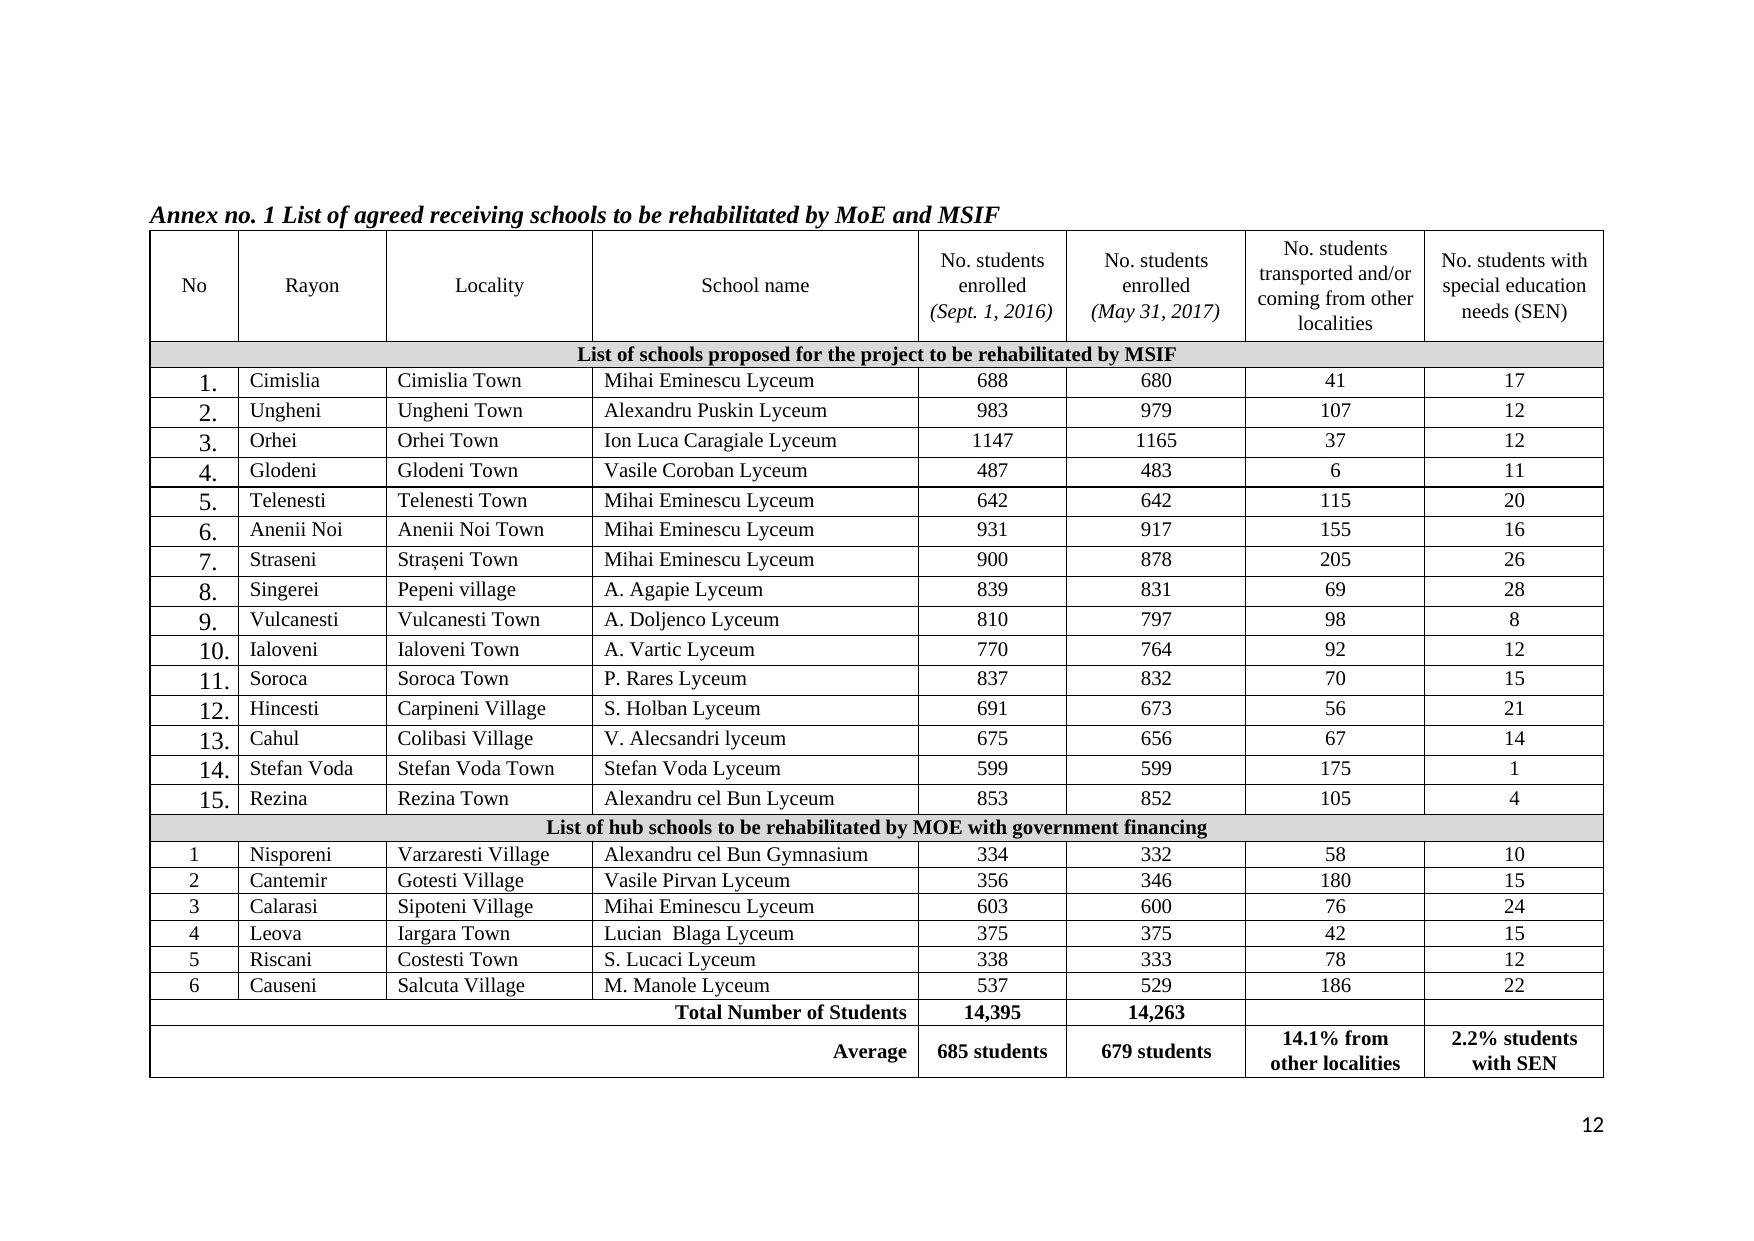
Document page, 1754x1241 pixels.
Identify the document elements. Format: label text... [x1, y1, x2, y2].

table_cell 931 [919, 517, 1066, 546]
table_cell [151, 368, 238, 397]
table_cell 1 [1425, 756, 1603, 784]
table_cell 333 [1067, 947, 1245, 972]
table_cell 15 [1425, 666, 1603, 695]
table_header No. students transported and/or coming from other localities [1246, 231, 1424, 341]
table_cell 6 [1246, 458, 1424, 486]
table_cell Alexandru cel Bun Gymnasium [593, 842, 918, 867]
table_cell 375 [1067, 921, 1245, 946]
table_cell [151, 726, 238, 754]
table_cell Nisporeni [239, 842, 386, 867]
table_cell 770 [919, 636, 1066, 665]
table_cell [151, 696, 238, 725]
table_cell [151, 458, 238, 486]
table_cell 680 [1067, 368, 1245, 397]
table_cell 14,395 [919, 1000, 1066, 1025]
table_cell A. Vartic Lyceum [593, 636, 918, 665]
table_cell 917 [1067, 517, 1245, 546]
table_cell 679 students [1067, 1026, 1245, 1077]
subtitle Annex no. 1 List of agreed receiving schools to be rehabilitated by MoE and MSIF [150, 200, 1604, 229]
table_cell Cimislia [239, 368, 386, 397]
table_cell 105 [1246, 785, 1424, 814]
table_cell 1 [151, 842, 238, 867]
table_cell 673 [1067, 696, 1245, 725]
table_cell 8 [1425, 607, 1603, 635]
table_cell 878 [1067, 547, 1245, 576]
table_cell 356 [919, 868, 1066, 893]
table_cell Vasile Pirvan Lyceum [593, 868, 918, 893]
table_cell 375 [919, 921, 1066, 946]
table_cell Anenii Noi [239, 517, 386, 546]
table_cell Telenesti [239, 488, 386, 516]
table_cell 837 [919, 666, 1066, 695]
table_cell A. Doljenco Lyceum [593, 607, 918, 635]
table_cell 599 [1067, 756, 1245, 784]
table_cell 11 [1425, 458, 1603, 486]
table_cell Calarasi [239, 894, 386, 919]
table_cell [151, 517, 238, 546]
table_cell 24 [1425, 894, 1603, 919]
table_cell 186 [1246, 973, 1424, 999]
table_cell 14 [1425, 726, 1603, 754]
table_cell Soroca [239, 666, 386, 695]
table_cell 1165 [1067, 428, 1245, 457]
table_cell 205 [1246, 547, 1424, 576]
table_cell S. Lucaci Lyceum [593, 947, 918, 972]
table_cell 56 [1246, 696, 1424, 725]
table_cell 529 [1067, 973, 1245, 999]
table_cell 155 [1246, 517, 1424, 546]
table_header No. students enrolled (Sept. 1, 2016) [919, 231, 1066, 341]
table_cell [151, 756, 238, 784]
table_cell 810 [919, 607, 1066, 635]
table_cell 115 [1246, 488, 1424, 516]
table_cell List of schools proposed for the project to be rehabilitated by MSIF [151, 342, 1603, 367]
table_cell 12 [1425, 636, 1603, 665]
table_cell Mihai Eminescu Lyceum [593, 517, 918, 546]
table_cell 691 [919, 696, 1066, 725]
table_cell 37 [1246, 428, 1424, 457]
table_cell [1425, 1000, 1603, 1025]
table_cell 67 [1246, 726, 1424, 754]
table_cell 42 [1246, 921, 1424, 946]
table_cell Cantemir [239, 868, 386, 893]
table_header No [151, 231, 238, 341]
table_cell 70 [1246, 666, 1424, 695]
table_cell [151, 547, 238, 576]
table_cell 600 [1067, 894, 1245, 919]
table_cell Varzaresti Village [387, 842, 592, 867]
table_cell 764 [1067, 636, 1245, 665]
table_cell 332 [1067, 842, 1245, 867]
table_cell 41 [1246, 368, 1424, 397]
table_cell 839 [919, 577, 1066, 606]
table_cell 17 [1425, 368, 1603, 397]
table_cell [151, 607, 238, 635]
table_cell Rezina [239, 785, 386, 814]
table_cell Orhei Town [387, 428, 592, 457]
table_cell Lucian Blaga Lyceum [593, 921, 918, 946]
table_cell 180 [1246, 868, 1424, 893]
table_cell [151, 488, 238, 516]
table_cell Vulcanesti [239, 607, 386, 635]
table_cell 76 [1246, 894, 1424, 919]
table_cell 853 [919, 785, 1066, 814]
table_cell 537 [919, 973, 1066, 999]
table_cell Stefan Voda Lyceum [593, 756, 918, 784]
table_cell Mihai Eminescu Lyceum [593, 488, 918, 516]
table_cell 2 [151, 868, 238, 893]
table_cell 797 [1067, 607, 1245, 635]
table_cell Vulcanesti Town [387, 607, 592, 635]
table_cell 15 [1425, 921, 1603, 946]
table_cell 6 [151, 973, 238, 999]
table_cell Riscani [239, 947, 386, 972]
table_header Locality [387, 231, 592, 341]
table_cell Salcuta Village [387, 973, 592, 999]
table_cell 26 [1425, 547, 1603, 576]
table_cell Alexandru Puskin Lyceum [593, 398, 918, 427]
table_cell 98 [1246, 607, 1424, 635]
table_cell 642 [1067, 488, 1245, 516]
table_cell Ungheni Town [387, 398, 592, 427]
table_cell 852 [1067, 785, 1245, 814]
table_cell Telenesti Town [387, 488, 592, 516]
table_cell 487 [919, 458, 1066, 486]
table_cell [151, 785, 238, 814]
table_cell 2.2% students with SEN [1425, 1026, 1603, 1077]
table_cell Vasile Coroban Lyceum [593, 458, 918, 486]
table_cell Anenii Noi Town [387, 517, 592, 546]
table_cell Ialoveni Town [387, 636, 592, 665]
table_cell 599 [919, 756, 1066, 784]
table_cell 900 [919, 547, 1066, 576]
table_header School name [593, 231, 918, 341]
table_cell 12 [1425, 428, 1603, 457]
table_cell Orhei [239, 428, 386, 457]
table_cell Mihai Eminescu Lyceum [593, 894, 918, 919]
table_cell 58 [1246, 842, 1424, 867]
table_cell Hincesti [239, 696, 386, 725]
table_cell 28 [1425, 577, 1603, 606]
table_cell 979 [1067, 398, 1245, 427]
table_cell Cahul [239, 726, 386, 754]
table_cell Glodeni [239, 458, 386, 486]
table_cell Ialoveni [239, 636, 386, 665]
table_cell 4 [1425, 785, 1603, 814]
table_cell Colibasi Village [387, 726, 592, 754]
table_cell Ungheni [239, 398, 386, 427]
table_cell Soroca Town [387, 666, 592, 695]
table_cell Rezina Town [387, 785, 592, 814]
table_cell [151, 398, 238, 427]
table_cell Glodeni Town [387, 458, 592, 486]
table_cell [1246, 1000, 1424, 1025]
table_cell 4 [151, 921, 238, 946]
table_cell A. Agapie Lyceum [593, 577, 918, 606]
table_cell Pepeni village [387, 577, 592, 606]
table_cell 675 [919, 726, 1066, 754]
table_cell [151, 428, 238, 457]
table_cell 107 [1246, 398, 1424, 427]
table_cell Gotesti Village [387, 868, 592, 893]
table_cell Average [151, 1026, 918, 1077]
table_cell 5 [151, 947, 238, 972]
table_cell Straseni [239, 547, 386, 576]
table_cell 346 [1067, 868, 1245, 893]
table_cell Stefan Voda Town [387, 756, 592, 784]
table_cell 338 [919, 947, 1066, 972]
table_cell 175 [1246, 756, 1424, 784]
table_cell 69 [1246, 577, 1424, 606]
table_header Rayon [239, 231, 386, 341]
table_cell 688 [919, 368, 1066, 397]
table_cell Carpineni Village [387, 696, 592, 725]
table_cell 14,263 [1067, 1000, 1245, 1025]
table_cell Iargara Town [387, 921, 592, 946]
table_cell 78 [1246, 947, 1424, 972]
table_cell 20 [1425, 488, 1603, 516]
table_cell [151, 666, 238, 695]
table_cell Cimislia Town [387, 368, 592, 397]
table_cell 603 [919, 894, 1066, 919]
table_cell P. Rares Lyceum [593, 666, 918, 695]
table_cell 831 [1067, 577, 1245, 606]
table_cell Mihai Eminescu Lyceum [593, 547, 918, 576]
table_cell 92 [1246, 636, 1424, 665]
table_cell 15 [1425, 868, 1603, 893]
table_header No. students with special education needs (SEN) [1425, 231, 1603, 341]
table_cell 1147 [919, 428, 1066, 457]
table_cell Mihai Eminescu Lyceum [593, 368, 918, 397]
table_cell 3 [151, 894, 238, 919]
table_cell 483 [1067, 458, 1245, 486]
table_cell Sipoteni Village [387, 894, 592, 919]
table_cell Leova [239, 921, 386, 946]
table_cell S. Holban Lyceum [593, 696, 918, 725]
table_cell 685 students [919, 1026, 1066, 1077]
table_cell 14.1% from other localities [1246, 1026, 1424, 1077]
table_header No. students enrolled (May 31, 2017) [1067, 231, 1245, 341]
table_cell List of hub schools to be rehabilitated by MOE with government financing [151, 815, 1603, 841]
table_cell Total Number of Students [151, 1000, 918, 1025]
table_cell 656 [1067, 726, 1245, 754]
table_cell 16 [1425, 517, 1603, 546]
table_cell Singerei [239, 577, 386, 606]
table_cell 12 [1425, 398, 1603, 427]
table_cell V. Alecsandri lyceum [593, 726, 918, 754]
table_cell 642 [919, 488, 1066, 516]
table_cell [151, 577, 238, 606]
table_cell 22 [1425, 973, 1603, 999]
table_cell Ion Luca Caragiale Lyceum [593, 428, 918, 457]
table_cell [151, 636, 238, 665]
table_cell Stefan Voda [239, 756, 386, 784]
table_cell M. Manole Lyceum [593, 973, 918, 999]
table_cell 832 [1067, 666, 1245, 695]
table_cell Causeni [239, 973, 386, 999]
table_cell 12 [1425, 947, 1603, 972]
table_cell Costesti Town [387, 947, 592, 972]
table_cell Strașeni Town [387, 547, 592, 576]
table_cell 334 [919, 842, 1066, 867]
table_cell 21 [1425, 696, 1603, 725]
table_cell Alexandru cel Bun Lyceum [593, 785, 918, 814]
table_cell 10 [1425, 842, 1603, 867]
table_cell 983 [919, 398, 1066, 427]
